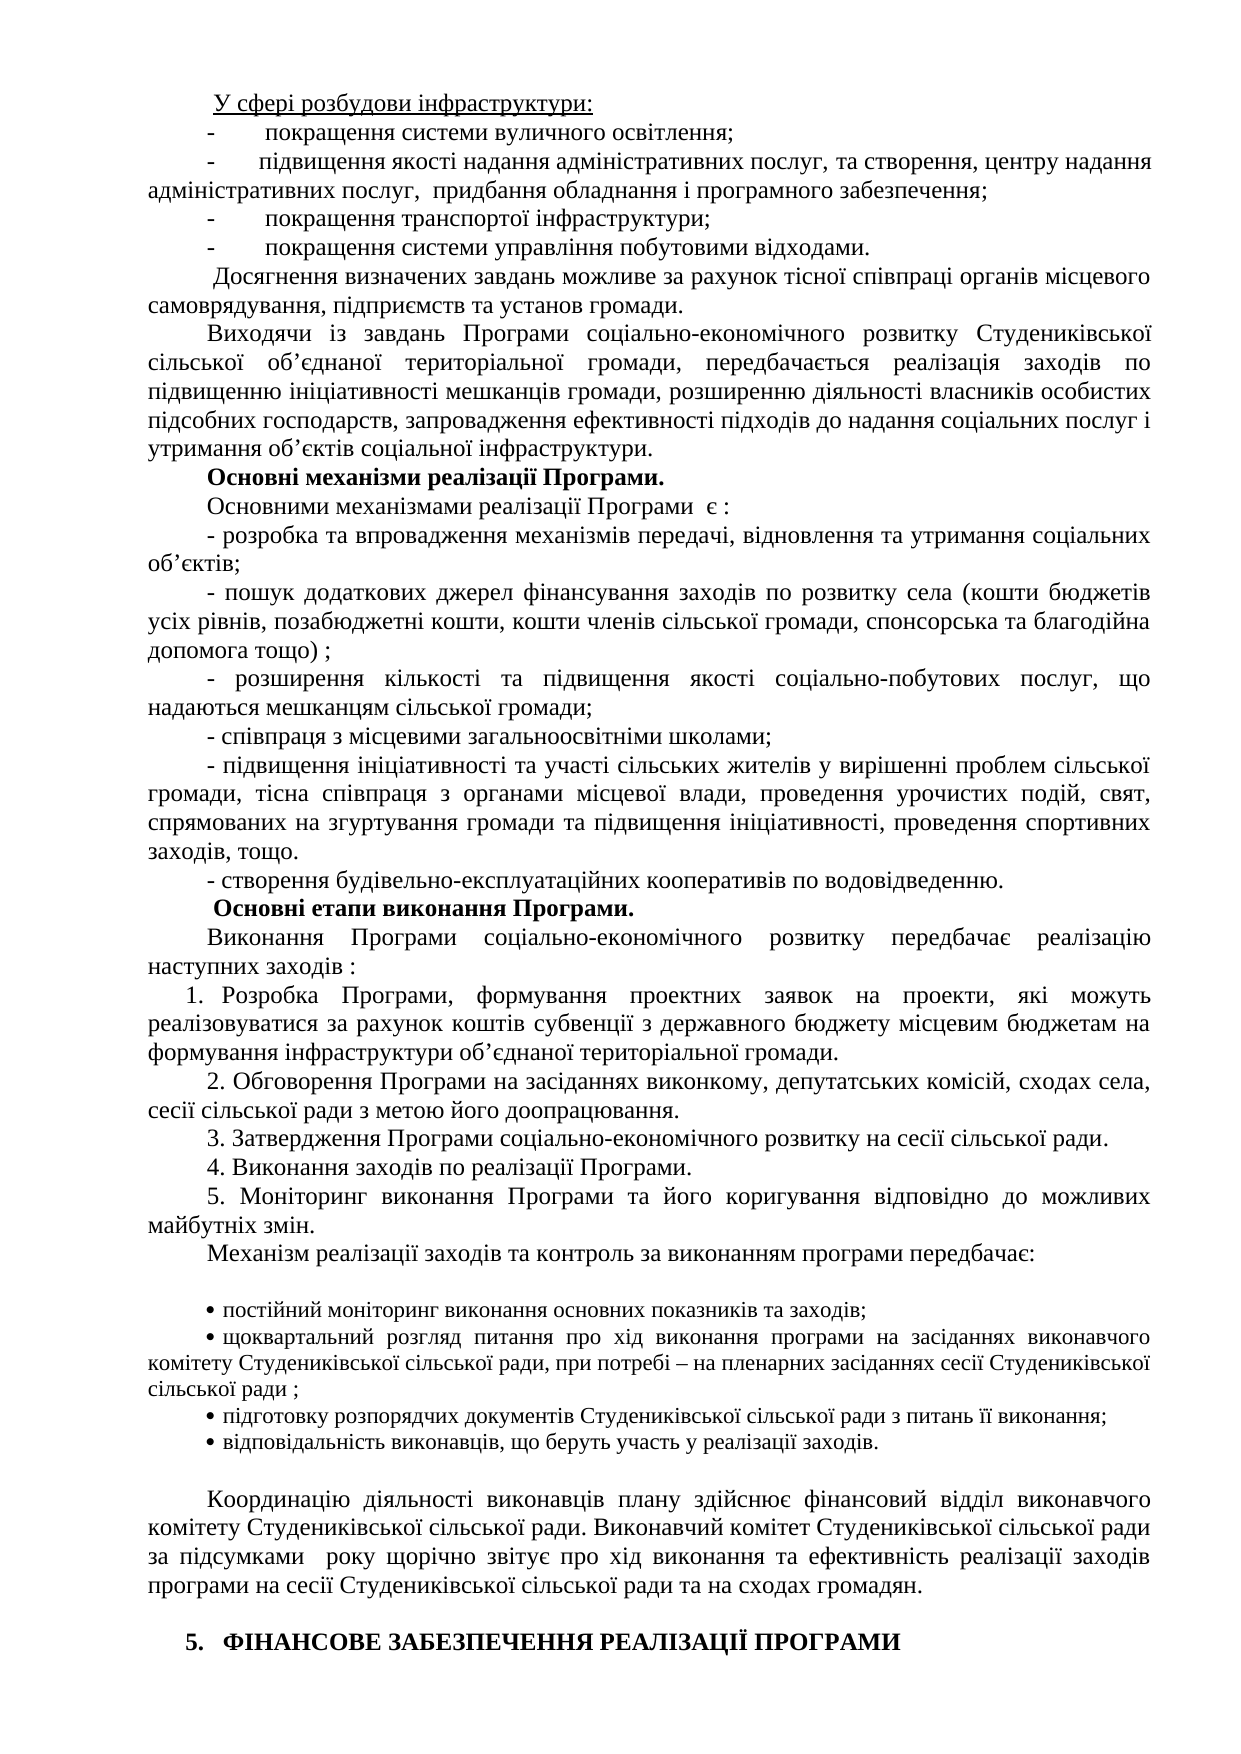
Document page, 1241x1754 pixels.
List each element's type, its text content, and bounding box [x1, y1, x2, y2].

text - розширення кількості та підвищення якості соціально-побутових послуг, що надаються мешканцям сільської громади; [148, 663, 1152, 721]
text 3. Затвердження Програми соціально-економічного розвитку на сесії сільської ради. [148, 1123, 1152, 1152]
text Виконання Програми соціально-економічного розвитку передбачає реалізацію наступних заходів : [148, 922, 1152, 980]
list Розробка Програми, формування проектних заявок на проекти, які можуть реалізовуватися за рахунок коштів субвенції з державного бюджету місцевим бюджетам на формування інфраструктури об’єднаної територіальної громади. [148, 980, 1152, 1066]
text - співпраця з місцевими загальноосвітніми школами; [148, 721, 1152, 750]
list ФІНАНСОВЕ ЗАБЕЗПЕЧЕННЯ РЕАЛІЗАЦІЇ ПРОГРАМИ [185, 1627, 1152, 1656]
text 5. Моніторинг виконання Програми та його коригування відповідно до можливих майбутніх змін. [148, 1181, 1152, 1238]
text - створення будівельно-експлуатаційних кооперативів по водовідведенню. [148, 865, 1152, 893]
text Основні етапи виконання Програми. [148, 893, 1152, 922]
list щоквартальний розгляд питання про хід виконання програми на засіданнях виконавчого комітету Студениківської сільської ради, при потребі – на пленарних засіданнях сесії Студениківської сільської ради ; [148, 1323, 1152, 1402]
text 2. Обговорення Програми на засіданнях виконкому, депутатських комісій, сходах села, сесії сільської ради з метою його доопрацювання. [148, 1066, 1152, 1123]
list підготовку розпорядчих документів Студениківської сільської ради з питань її виконання; [148, 1402, 1152, 1428]
text У сфері розбудови інфраструктури: [148, 88, 1152, 117]
text - підвищення якості надання адміністративних послуг, та створення, центру надання адміністративних послуг, придбання обладнання і програмного забезпечення; [148, 146, 1152, 203]
list відповідальність виконавців, що беруть участь у реалізації заходів. [148, 1428, 1152, 1454]
text - розробка та впровадження механізмів передачі, відновлення та утримання соціальних об’єктів; [148, 520, 1152, 577]
text - покращення системи вуличного освітлення; [148, 117, 1152, 146]
text - підвищення ініціативності та участі сільських жителів у вирішенні проблем сільської громади, тісна співпраця з органами місцевої влади, проведення урочистих подій, свят, спрямованих на згуртування громади та підвищення ініціативності, проведення спортивних заходів, тощо. [148, 750, 1152, 865]
text Основні механізми реалізації Програми. [148, 462, 1152, 491]
text - покращення транспортої інфраструктури; [148, 203, 1152, 232]
text - пошук додаткових джерел фінансування заходів по розвитку села (кошти бюджетів усіх рівнів, позабюджетні кошти, кошти членів сільської громади, спонсорська та благодійна допомога тощо) ; [148, 577, 1152, 663]
text Виходячи із завдань Програми соціально-економічного розвитку Студениківської сільської об’єднаної територіальної громади, передбачається реалізація заходів по підвищенню ініціативності мешканців громади, розширенню діяльності власників особистих підсобних господарств, запровадження ефективності підходів до надання соціальних послуг і утримання об’єктів соціальної інфраструктури. [148, 318, 1152, 462]
text - покращення системи управління побутовими відходами. [148, 232, 1152, 261]
text Координацію діяльності виконавців плану здійснює фінансовий відділ виконавчого комітету Студениківської сільської ради. Виконавчий комітет Студениківської сільської ради за підсумками року щорічно звітує про хід виконання та ефективність реалізації заходів програми на сесії Студениківської сільської ради та на сходах громадян. [148, 1484, 1152, 1599]
text Механізм реалізації заходів та контроль за виконанням програми передбачає: [148, 1238, 1152, 1267]
text 4. Виконання заходів по реалізації Програми. [148, 1152, 1152, 1181]
list постійний моніторинг виконання основних показників та заходів; [148, 1296, 1152, 1323]
text Основними механізмами реалізації Програми є : [148, 491, 1152, 520]
text Досягнення визначених завдань можливе за рахунок тісної співпраці органів місцевого самоврядування, підприємств та установ громади. [148, 261, 1152, 318]
